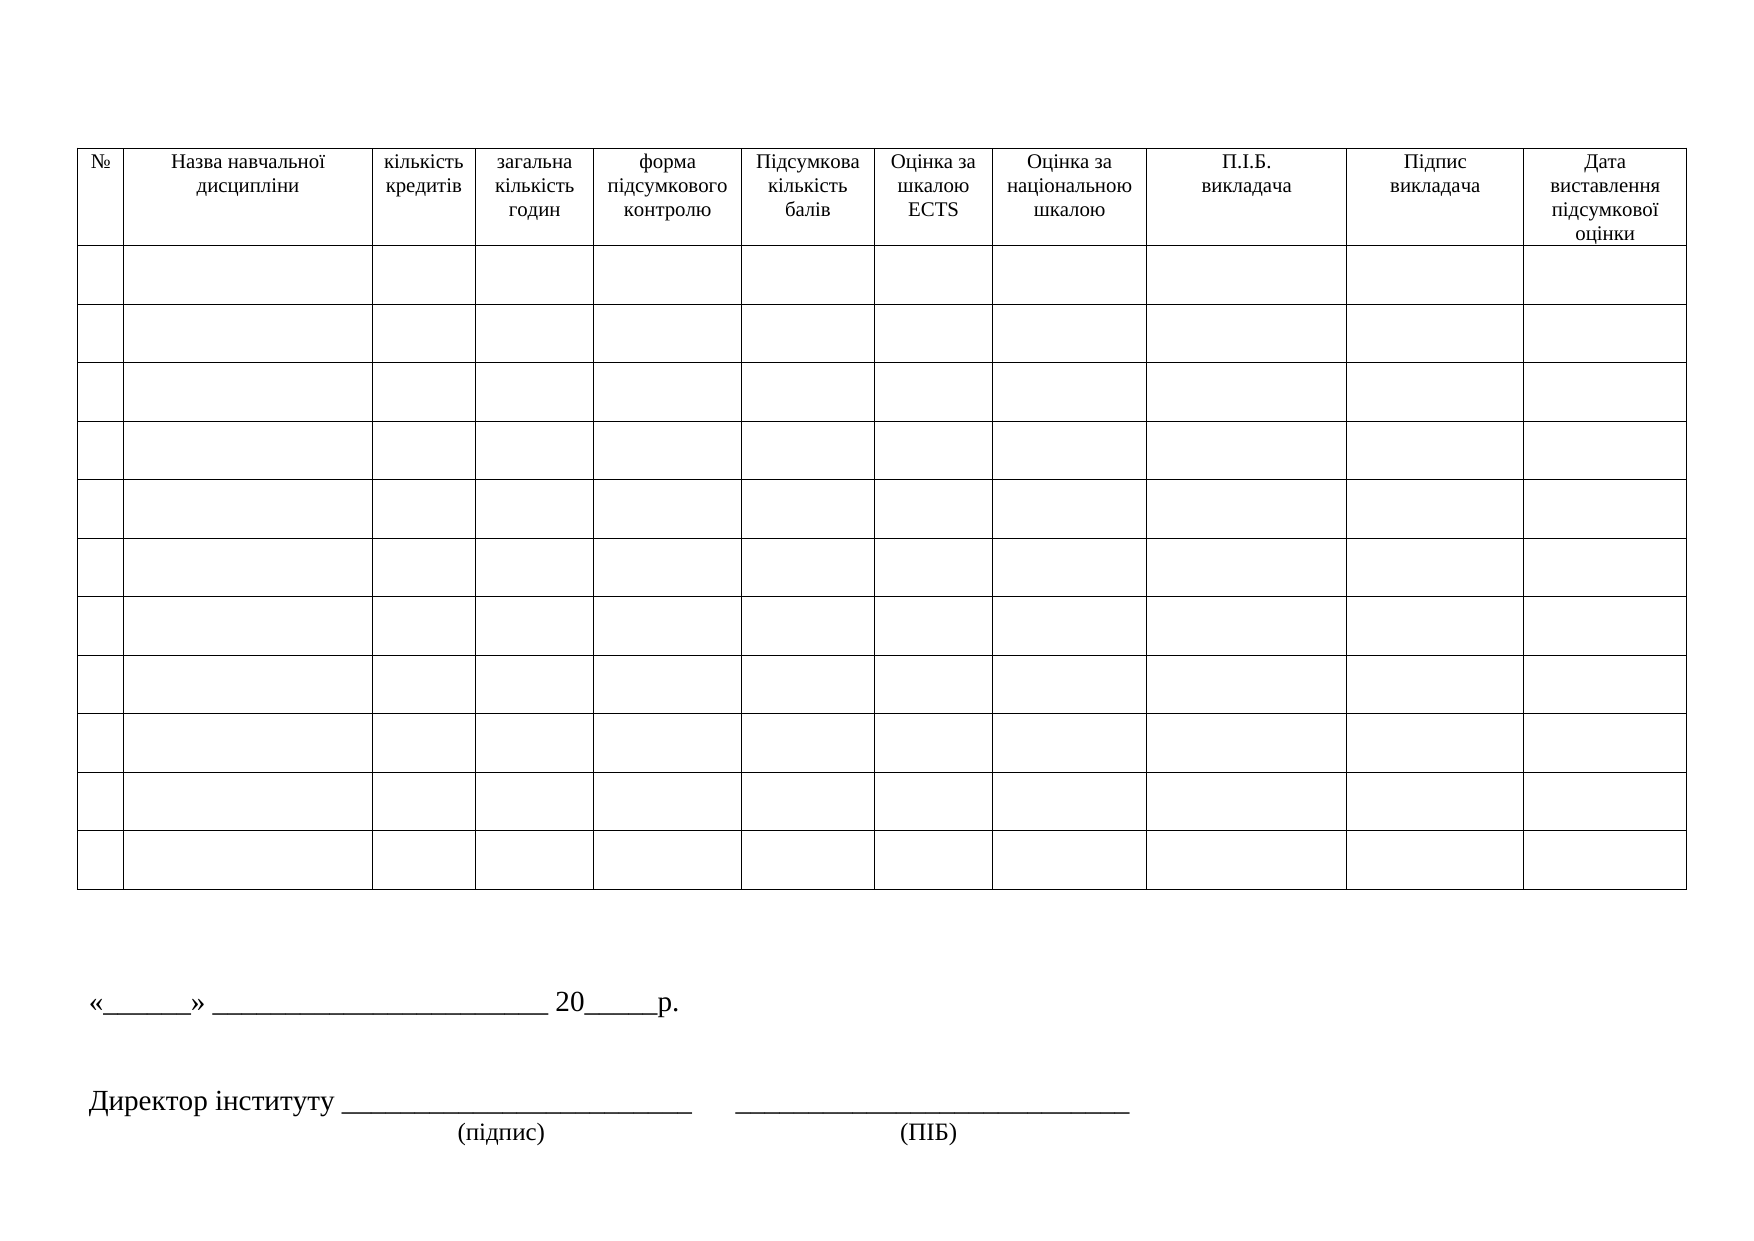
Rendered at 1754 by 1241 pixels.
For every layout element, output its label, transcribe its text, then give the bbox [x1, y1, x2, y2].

table_cell [78, 305, 123, 362]
table_cell [124, 539, 372, 596]
table_cell [476, 246, 593, 303]
text Директор інституту ________________________ ___________________________ [88, 1083, 1665, 1117]
table_cell [1147, 305, 1346, 362]
table_cell [1524, 363, 1686, 421]
table_cell [124, 656, 372, 713]
table_cell [373, 363, 475, 421]
table_cell [373, 773, 475, 830]
table_cell [124, 714, 372, 772]
table_cell [124, 597, 372, 655]
table_cell [373, 656, 475, 713]
table_cell [78, 714, 123, 772]
table_cell [594, 656, 741, 713]
table_cell [594, 422, 741, 479]
table_header Оцінка за національною шкалою [993, 149, 1146, 245]
table_cell [1347, 831, 1523, 889]
table_cell [875, 422, 992, 479]
table_cell [476, 539, 593, 596]
table_cell [476, 831, 593, 889]
table_cell [993, 480, 1146, 538]
table_cell [78, 831, 123, 889]
table_header Підпис викладача [1347, 149, 1523, 245]
table_cell [373, 422, 475, 479]
table_cell [875, 305, 992, 362]
table_cell [875, 714, 992, 772]
table_cell [1347, 597, 1523, 655]
table_cell [594, 305, 741, 362]
table_cell [875, 363, 992, 421]
table_cell [875, 480, 992, 538]
table_cell [993, 539, 1146, 596]
table_cell [1147, 480, 1346, 538]
table_cell [476, 422, 593, 479]
table_cell [993, 363, 1146, 421]
table_cell [1524, 714, 1686, 772]
text (підпис) (ПІБ) [383, 1117, 1665, 1146]
table_cell [1524, 773, 1686, 830]
table_cell [78, 539, 123, 596]
table_cell [875, 597, 992, 655]
table_cell [373, 305, 475, 362]
table_header Назва навчальної дисципліни [124, 149, 372, 245]
table_cell [1524, 656, 1686, 713]
table_cell [1524, 422, 1686, 479]
table_cell [1524, 246, 1686, 303]
table_cell [1147, 363, 1346, 421]
table_cell [993, 831, 1146, 889]
table_cell [1347, 246, 1523, 303]
table_cell [993, 714, 1146, 772]
table_cell [594, 831, 741, 889]
table_cell [1147, 714, 1346, 772]
table_cell [78, 597, 123, 655]
table_cell [124, 305, 372, 362]
table_cell [373, 831, 475, 889]
table_cell [993, 246, 1146, 303]
table_cell [476, 480, 593, 538]
table_cell [1347, 305, 1523, 362]
table_cell [124, 773, 372, 830]
table_cell [993, 773, 1146, 830]
table_cell [993, 422, 1146, 479]
table_cell [1347, 656, 1523, 713]
table_cell [594, 714, 741, 772]
table_cell [594, 363, 741, 421]
table_cell [78, 422, 123, 479]
table_cell [1147, 773, 1346, 830]
table_cell [476, 363, 593, 421]
table_cell [1147, 246, 1346, 303]
table_cell [1147, 656, 1346, 713]
text «______» _______________________ 20_____р. [88, 984, 1665, 1018]
table_cell [594, 246, 741, 303]
table_cell [742, 831, 874, 889]
table_cell [875, 656, 992, 713]
table_cell [594, 597, 741, 655]
table_cell [78, 480, 123, 538]
table_cell [1147, 539, 1346, 596]
table_cell [993, 597, 1146, 655]
table_cell [875, 773, 992, 830]
table_cell [78, 363, 123, 421]
table_cell [742, 773, 874, 830]
table_cell [594, 480, 741, 538]
table_cell [373, 246, 475, 303]
table_cell [742, 422, 874, 479]
table_header Оцінка за шкалою ECTS [875, 149, 992, 245]
table_cell [742, 597, 874, 655]
table_header кількість кредитів [373, 149, 475, 245]
table_cell [594, 773, 741, 830]
table_cell [1347, 363, 1523, 421]
table_cell [875, 831, 992, 889]
table_cell [1524, 480, 1686, 538]
table_cell [1524, 305, 1686, 362]
table_cell [476, 714, 593, 772]
table_cell [1524, 539, 1686, 596]
table_cell [1347, 773, 1523, 830]
table_cell [594, 539, 741, 596]
table_cell [124, 422, 372, 479]
table_cell [742, 480, 874, 538]
table_cell [1524, 831, 1686, 889]
table_cell [1524, 597, 1686, 655]
table_header форма підсумкового контролю [594, 149, 741, 245]
table_header Підсумкова кількість балів [742, 149, 874, 245]
table_cell [875, 539, 992, 596]
table_cell [476, 597, 593, 655]
table_cell [993, 305, 1146, 362]
table_cell [742, 246, 874, 303]
table_cell [124, 246, 372, 303]
table_cell [373, 539, 475, 596]
table_header № [78, 149, 123, 245]
table_cell [742, 305, 874, 362]
table_cell [476, 656, 593, 713]
table_cell [124, 480, 372, 538]
table_header Дата виставлення підсумкової оцінки [1524, 149, 1686, 245]
table_cell [742, 363, 874, 421]
table_cell [742, 539, 874, 596]
table_header загальна кількість годин [476, 149, 593, 245]
table_cell [476, 773, 593, 830]
table_cell [1147, 597, 1346, 655]
table_cell [78, 656, 123, 713]
table_header П.І.Б. викладача [1147, 149, 1346, 245]
table_cell [1347, 714, 1523, 772]
table_cell [78, 773, 123, 830]
table_cell [1347, 422, 1523, 479]
table_cell [476, 305, 593, 362]
table_cell [1147, 422, 1346, 479]
table_cell [373, 480, 475, 538]
table_cell [875, 246, 992, 303]
table_cell [373, 597, 475, 655]
table_cell [78, 246, 123, 303]
table_cell [993, 656, 1146, 713]
table_cell [742, 656, 874, 713]
table_cell [1347, 539, 1523, 596]
table_cell [1147, 831, 1346, 889]
table_cell [373, 714, 475, 772]
table_cell [742, 714, 874, 772]
table_cell [1347, 480, 1523, 538]
table_cell [124, 363, 372, 421]
table_cell [124, 831, 372, 889]
